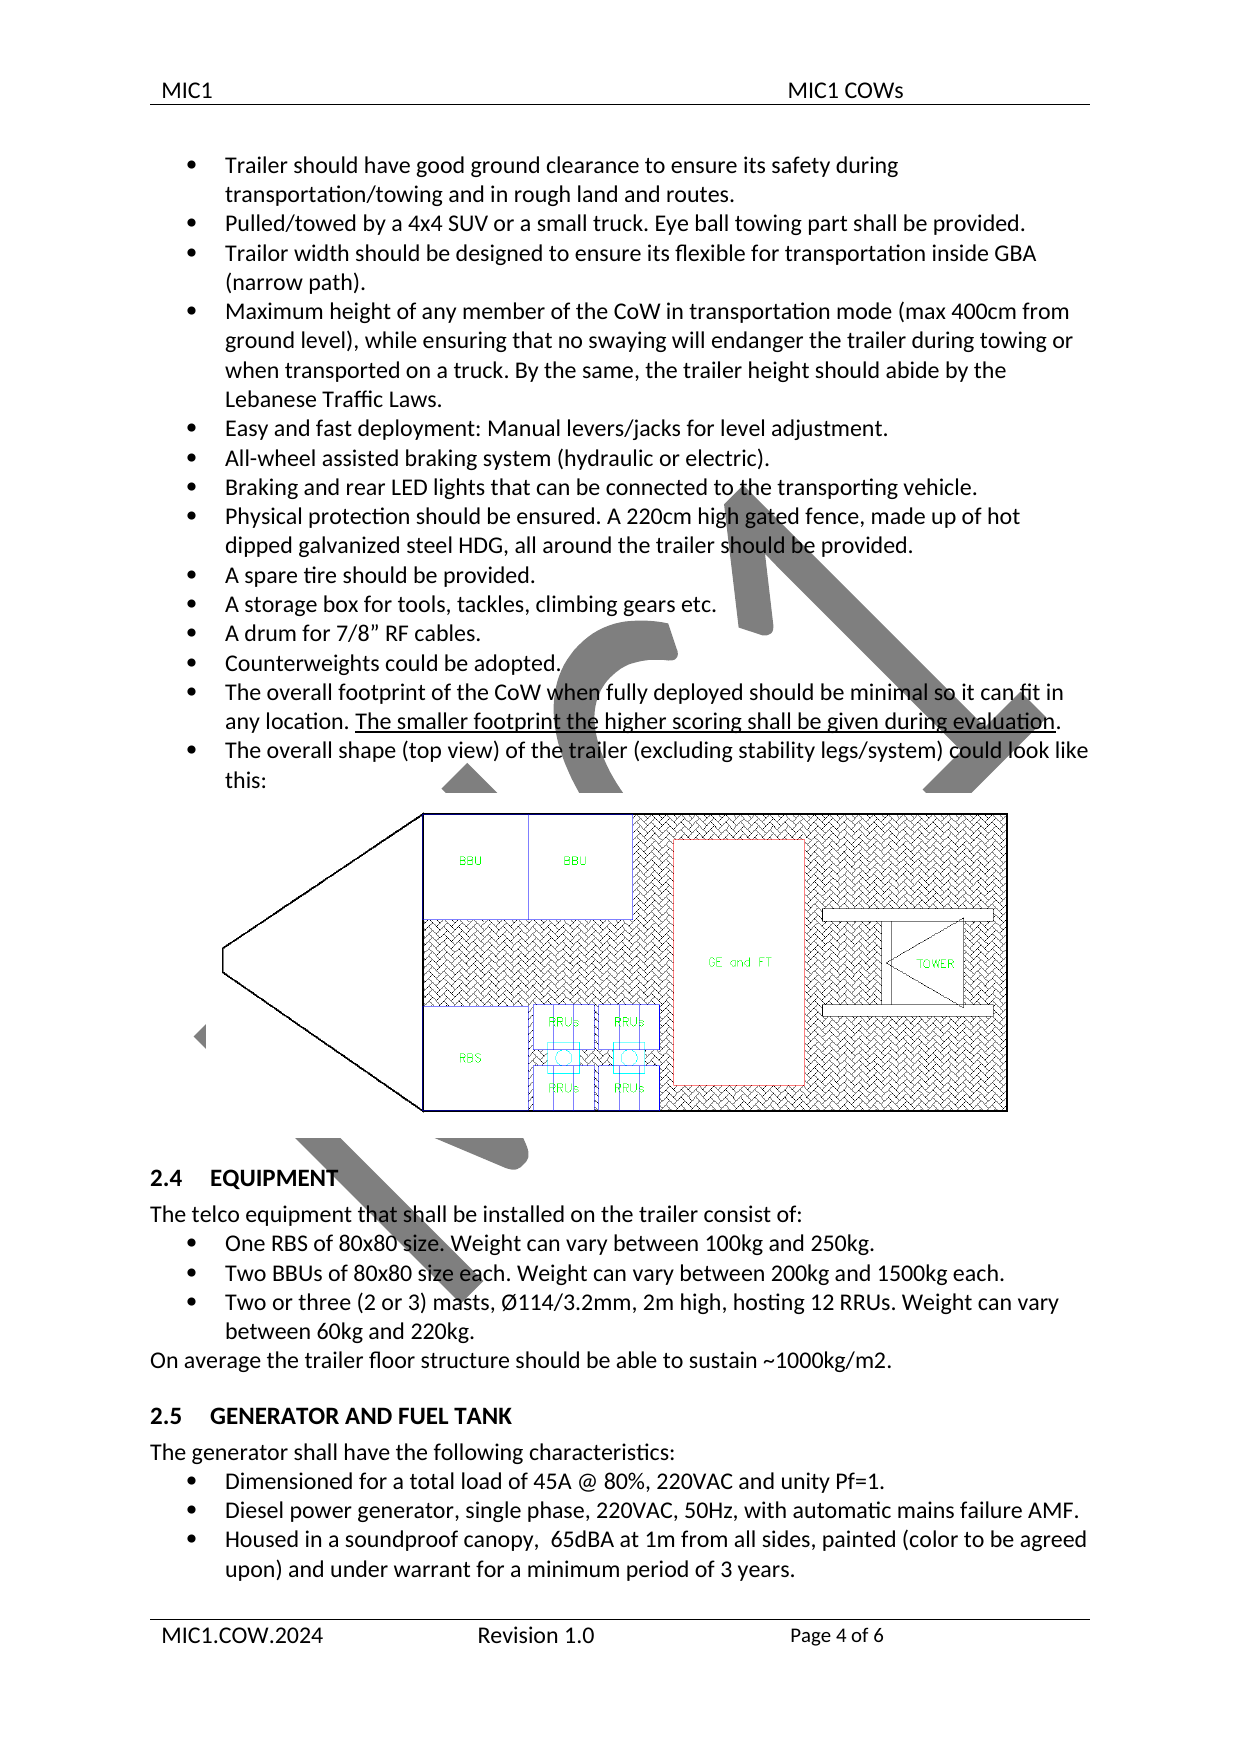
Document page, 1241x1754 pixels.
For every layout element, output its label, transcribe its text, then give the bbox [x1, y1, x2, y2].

text On average the trailer floor structure should be able to sustain ~1000kg/m2. [150, 1346, 1090, 1375]
list Easy and fast deployment: Manual levers/jacks for level adjustment. [187, 413, 1090, 443]
list The overall footprint of the CoW when fully deployed should be minimal so it can fit in any location. The smaller footprint the higher scoring shall be given during evaluation. [187, 677, 1090, 735]
text The generator shall have the following characteristics: [150, 1437, 1090, 1466]
list Physical protection should be ensured. A 220cm high gated fence, made up of hot dipped galvanized steel HDG, all around the trailer should be provided. [187, 501, 1090, 560]
list A drum for 7/8” RF cables. [187, 618, 1090, 648]
list Pulled/towed by a 4x4 SUV or a small truck. Eye ball towing part shall be provided. [187, 208, 1090, 238]
list Dimensioned for a total load of 45A @ 80%, 220VAC and unity Pf=1. [187, 1466, 1090, 1495]
list One RBS of 80x80 size. Weight can vary between 100kg and 250kg. [187, 1228, 1090, 1258]
list All-wheel assisted braking system (hydraulic or electric). [187, 443, 1090, 472]
subtitle GENERATOR AND FUEL TANK [150, 1400, 1090, 1430]
list A spare tire should be provided. [187, 560, 1090, 589]
list Diesel power generator, single phase, 220VAC, 50Hz, with automatic mains failure AMF. [187, 1495, 1090, 1524]
list The overall shape (top view) of the trailer (excluding stability legs/system) could look like this: [187, 735, 1090, 794]
list Braking and rear LED lights that can be connected to the transporting vehicle. [187, 472, 1090, 501]
list Counterweights could be adopted. [187, 648, 1090, 677]
list Two BBUs of 80x80 size each. Weight can vary between 200kg and 1500kg each. [187, 1258, 1090, 1287]
list Housed in a soundproof canopy, 65dBA at 1m from all sides, painted (color to be agreed upon) and under warrant for a minimum period of 3 years. [187, 1524, 1090, 1583]
list A storage box for tools, tackles, climbing gears etc. [187, 589, 1090, 618]
list Two or three (2 or 3) masts, Ø114/3.2mm, 2m high, hosting 12 RRUs. Weight can vary between 60kg and 220kg. [187, 1287, 1090, 1346]
list Trailer should have good ground clearance to ensure its safety during transportation/towing and in rough land and routes. [187, 150, 1090, 208]
list Maximum height of any member of the CoW in transportation mode (max 400cm from ground level), while ensuring that no swaying will endanger the trailer during towing or when transported on a truck. By the same, the trailer height should abide by the Lebanese Traffic Laws. [187, 296, 1090, 413]
list Trailor width should be designed to ensure its flexible for transportation inside GBA (narrow path). [187, 238, 1090, 296]
picture [206, 793, 1035, 1138]
subtitle EQUIPMENT [150, 1162, 1090, 1193]
text The telco equipment that shall be installed on the trailer consist of: [150, 1199, 1090, 1228]
